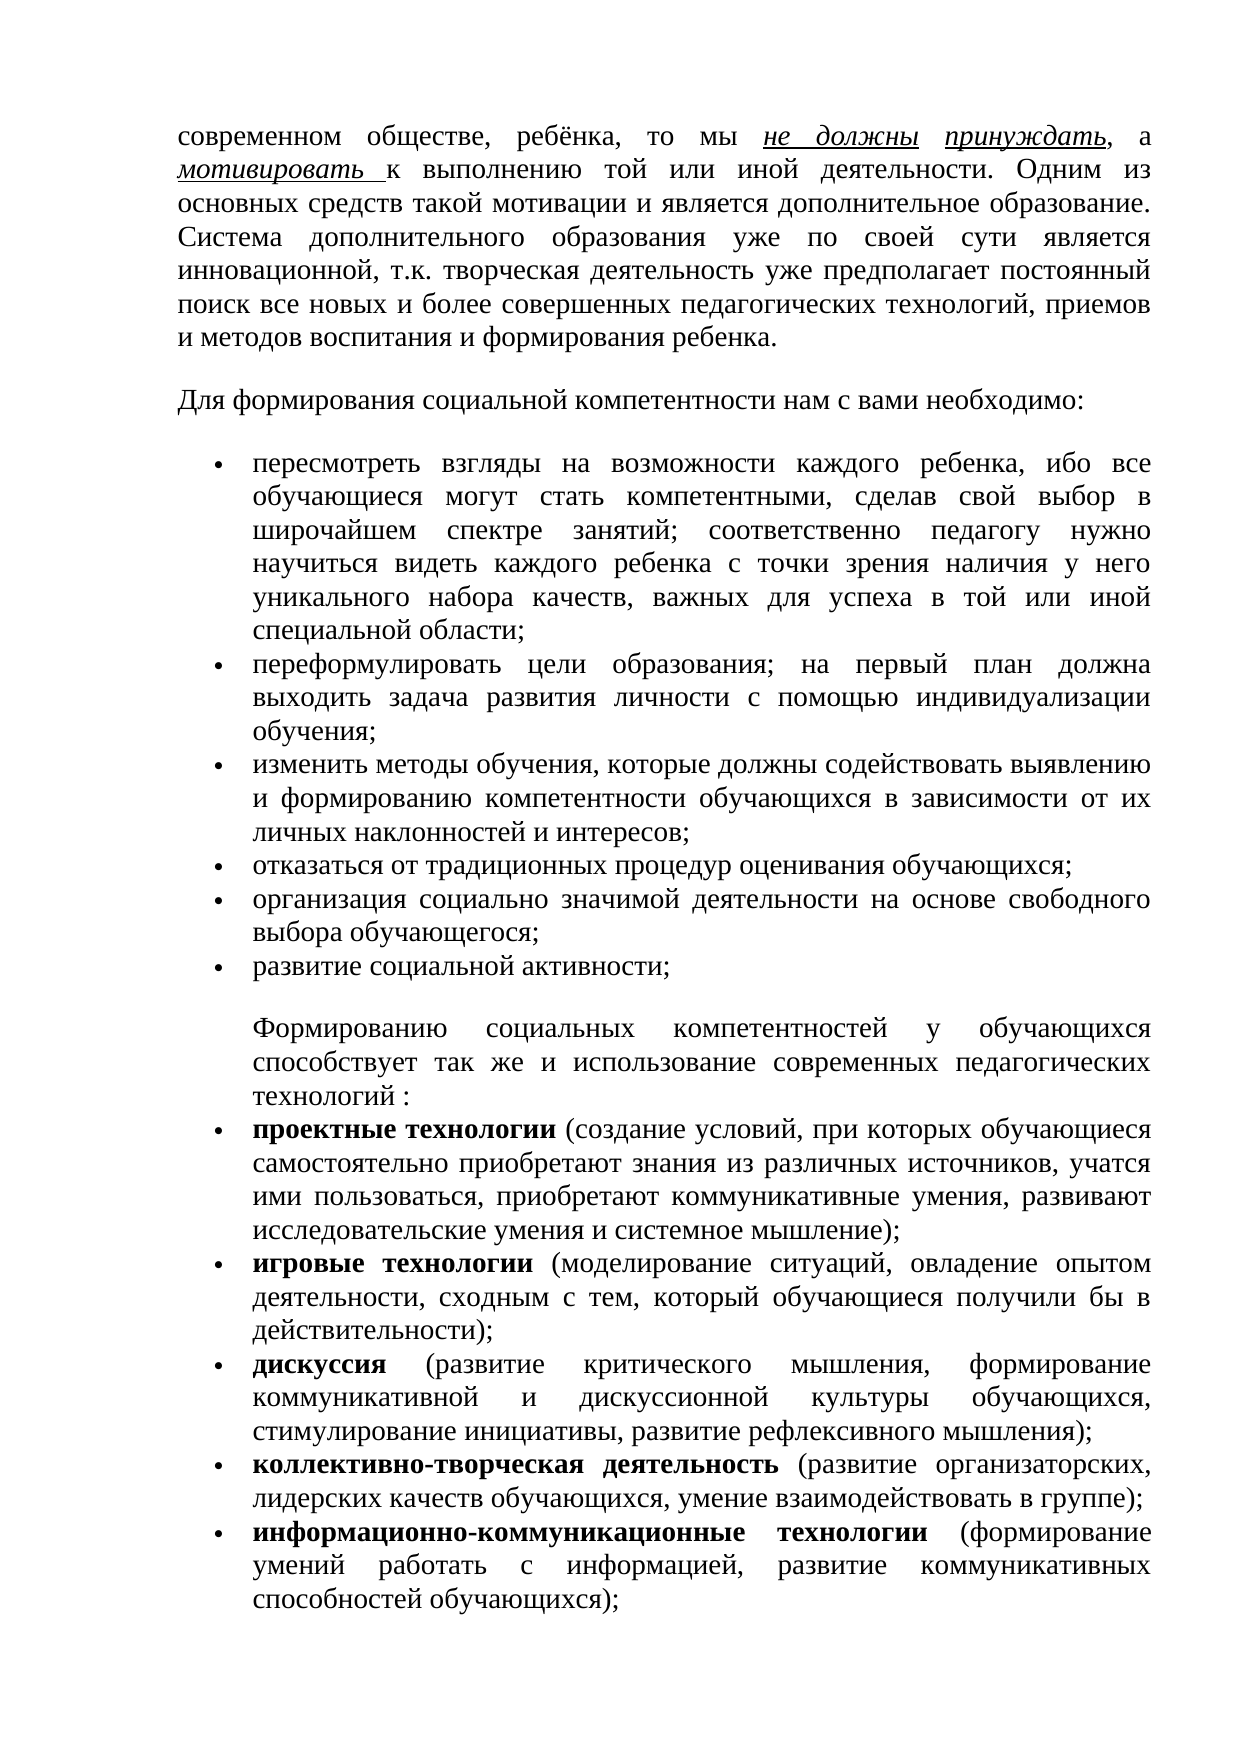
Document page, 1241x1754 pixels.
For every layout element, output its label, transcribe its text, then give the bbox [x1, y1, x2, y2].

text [177, 118, 1152, 353]
text Для формирования социальной компетентности нам с вами необходимо: [177, 382, 1152, 416]
list отказаться от традиционных процедур оценивания обучающихся; [215, 935, 1152, 968]
text Формированию социальных компетентностей у обучающихся способствует так же и использование современных педагогических технологий : [252, 1127, 1152, 1228]
list развитие социальной активности; [215, 1064, 1152, 1098]
list игровые технологии (моделирование ситуаций, овладение опытом деятельности, сходным с тем, который обучающиеся получили бы в действительности); [215, 1362, 1152, 1463]
list изменить методы обучения, которые должны содействовать выявлению и формированию компетентности обучающихся в зависимости от их личных наклонностей и интересов; [215, 805, 1152, 906]
list пересмотреть взгляды на возможности каждого ребенка, ибо все обучающиеся могут стать компетентными, сделав свой выбор в широчайшем спектре занятий; соответственно педагогу нужно научиться видеть каждого ребенка с точки зрения наличия у него уникального набора качеств, важных для успеха в той или иной специальной области; [215, 445, 1152, 646]
list переформулировать цели образования; на первый план должна выходить задача развития личности с помощью индивидуализации обучения; [215, 675, 1152, 776]
list проектные технологии (создание условий, при которых обучающиеся самостоятельно приобретают знания из различных источников, учатся ими пользоваться, приобретают коммуникативные умения, развивают исследовательские умения и системное мышление); [215, 1228, 1152, 1362]
list организация социально значимой деятельности на основе свободного выбора обучающегося; [215, 997, 1152, 1064]
list дискуссия (развитие критического мышления, формирование коммуникативной и дискуссионной культуры обучающихся, стимулирование инициативы, развитие рефлексивного мышления); [215, 1463, 1152, 1563]
list коллективно-творческая деятельность (развитие организаторских, лидерских качеств обучающихся, умение взаимодействовать в группе); [215, 1563, 1152, 1630]
